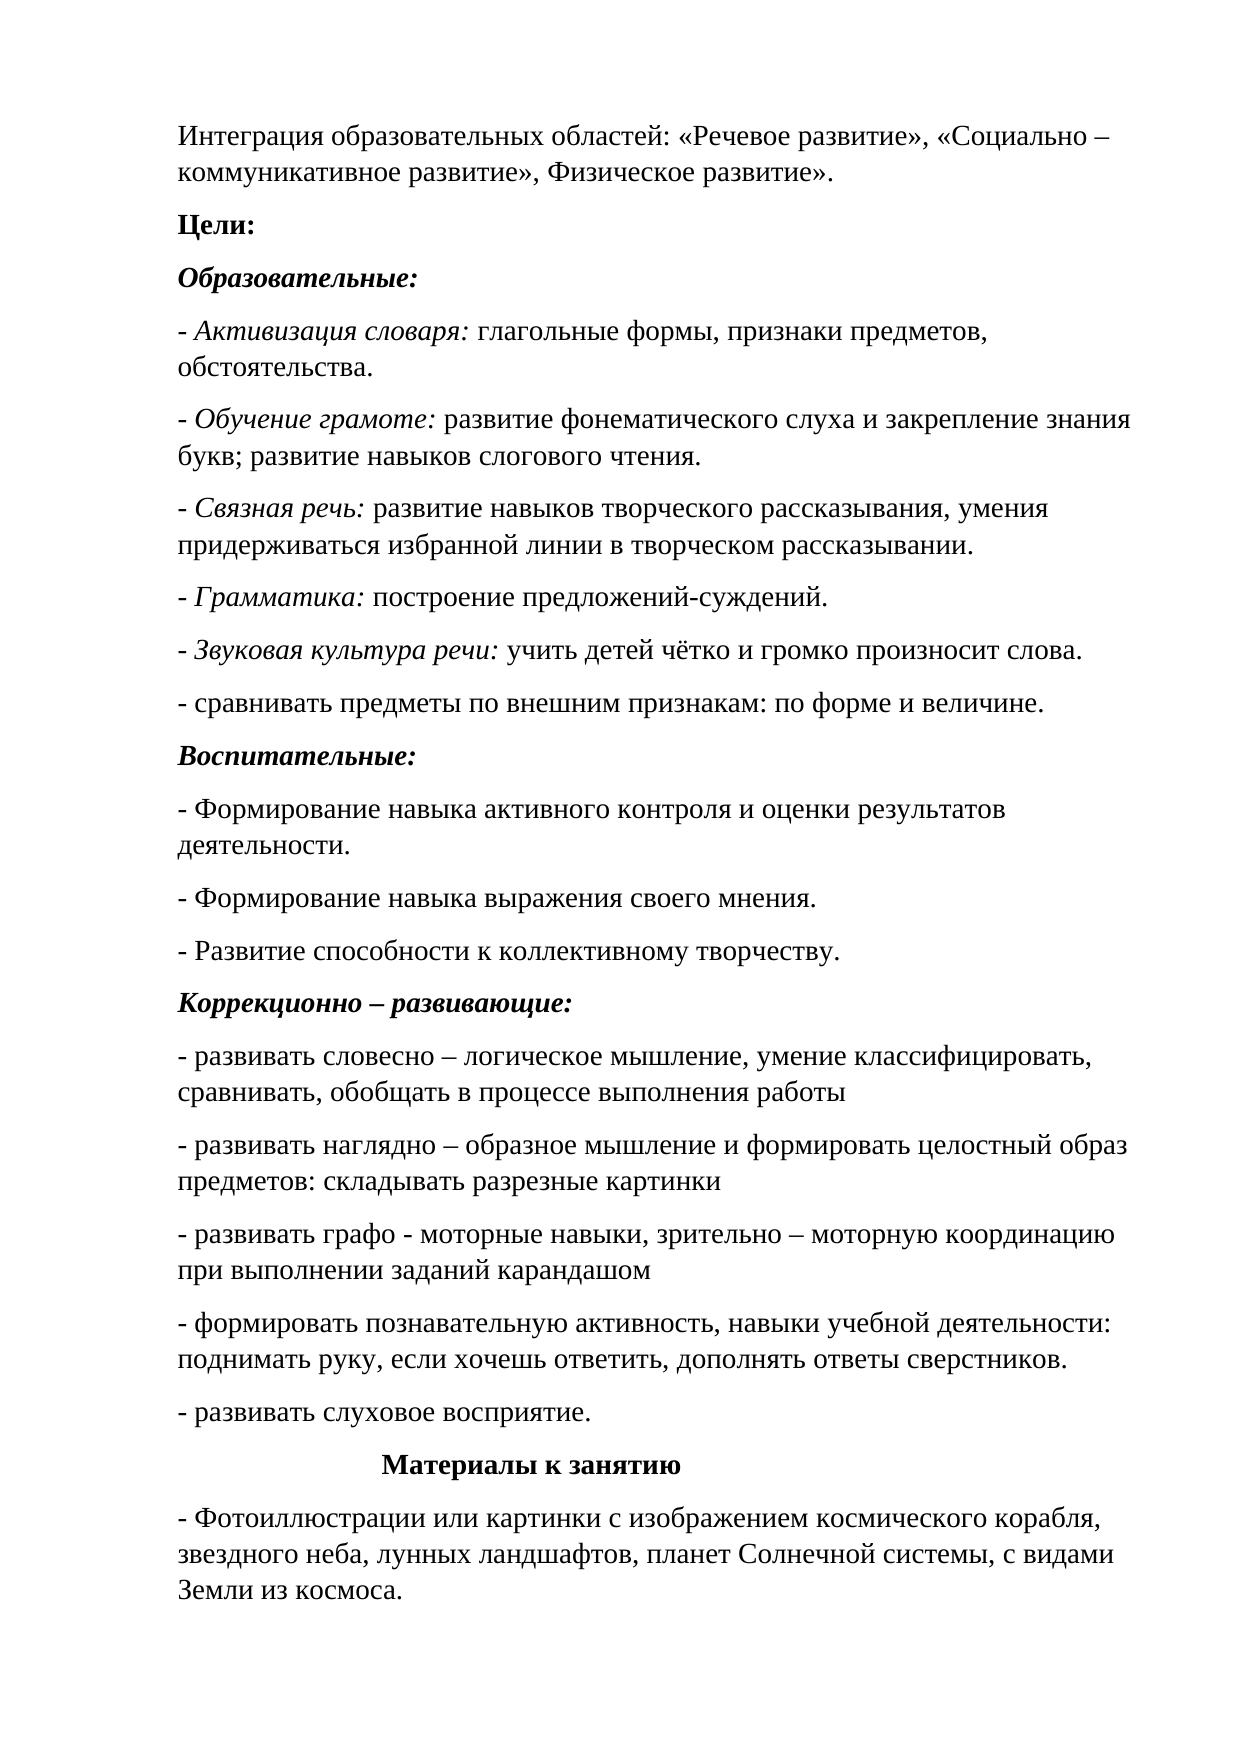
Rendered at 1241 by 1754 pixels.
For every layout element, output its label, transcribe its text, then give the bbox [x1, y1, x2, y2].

text - Связная речь: развитие навыков творческого рассказывания, умения придерживаться избранной линии в творческом рассказывании. [177, 491, 1152, 560]
text - Обучение грамоте: развитие фонематического слуха и закрепление знания букв; развитие навыков слогового чтения. [177, 402, 1152, 471]
text - развивать слуховое восприятие. [177, 1394, 1152, 1428]
text - Формирование навыка активного контроля и оценки результатов деятельности. [177, 791, 1152, 861]
text Цели: [177, 207, 1152, 241]
text - развивать словесно – логическое мышление, умение классифицировать, сравнивать, обобщать в процессе выполнения работы [177, 1038, 1152, 1108]
text - Формирование навыка выражения своего мнения. [177, 880, 1152, 913]
text - развивать наглядно – образное мышление и формировать целостный образ предметов: складывать разрезные картинки [177, 1127, 1152, 1197]
text - формировать познавательную активность, навыки учебной деятельности: поднимать руку, если хочешь ответить, дополнять ответы сверстников. [177, 1305, 1152, 1375]
text Материалы к занятию [177, 1447, 1152, 1480]
text - Фотоиллюстрации или картинки с изображением космического корабля, звездного неба, лунных ландшафтов, планет Солнечной системы, с видами Земли из космоса. [177, 1500, 1152, 1606]
text Образовательные: [177, 260, 1152, 293]
text - развивать графо - моторные навыки, зрительно – моторную координацию при выполнении заданий карандашом [177, 1216, 1152, 1286]
text - Грамматика: построение предложений-суждений. [177, 579, 1152, 613]
text Воспитательные: [177, 738, 1152, 772]
text - Развитие способности к коллективному творчеству. [177, 933, 1152, 966]
text - Звуковая культура речи: учить детей чётко и громко произносит слова. [177, 632, 1152, 666]
text Коррекционно – развивающие: [177, 985, 1152, 1019]
text - сравнивать предметы по внешним признакам: по форме и величине. [177, 685, 1152, 719]
text - Активизация словаря: глагольные формы, признаки предметов, обстоятельства. [177, 313, 1152, 382]
text Интеграция образовательных областей: «Речевое развитие», «Социально – коммуникативное развитие», Физическое развитие». [177, 118, 1152, 188]
